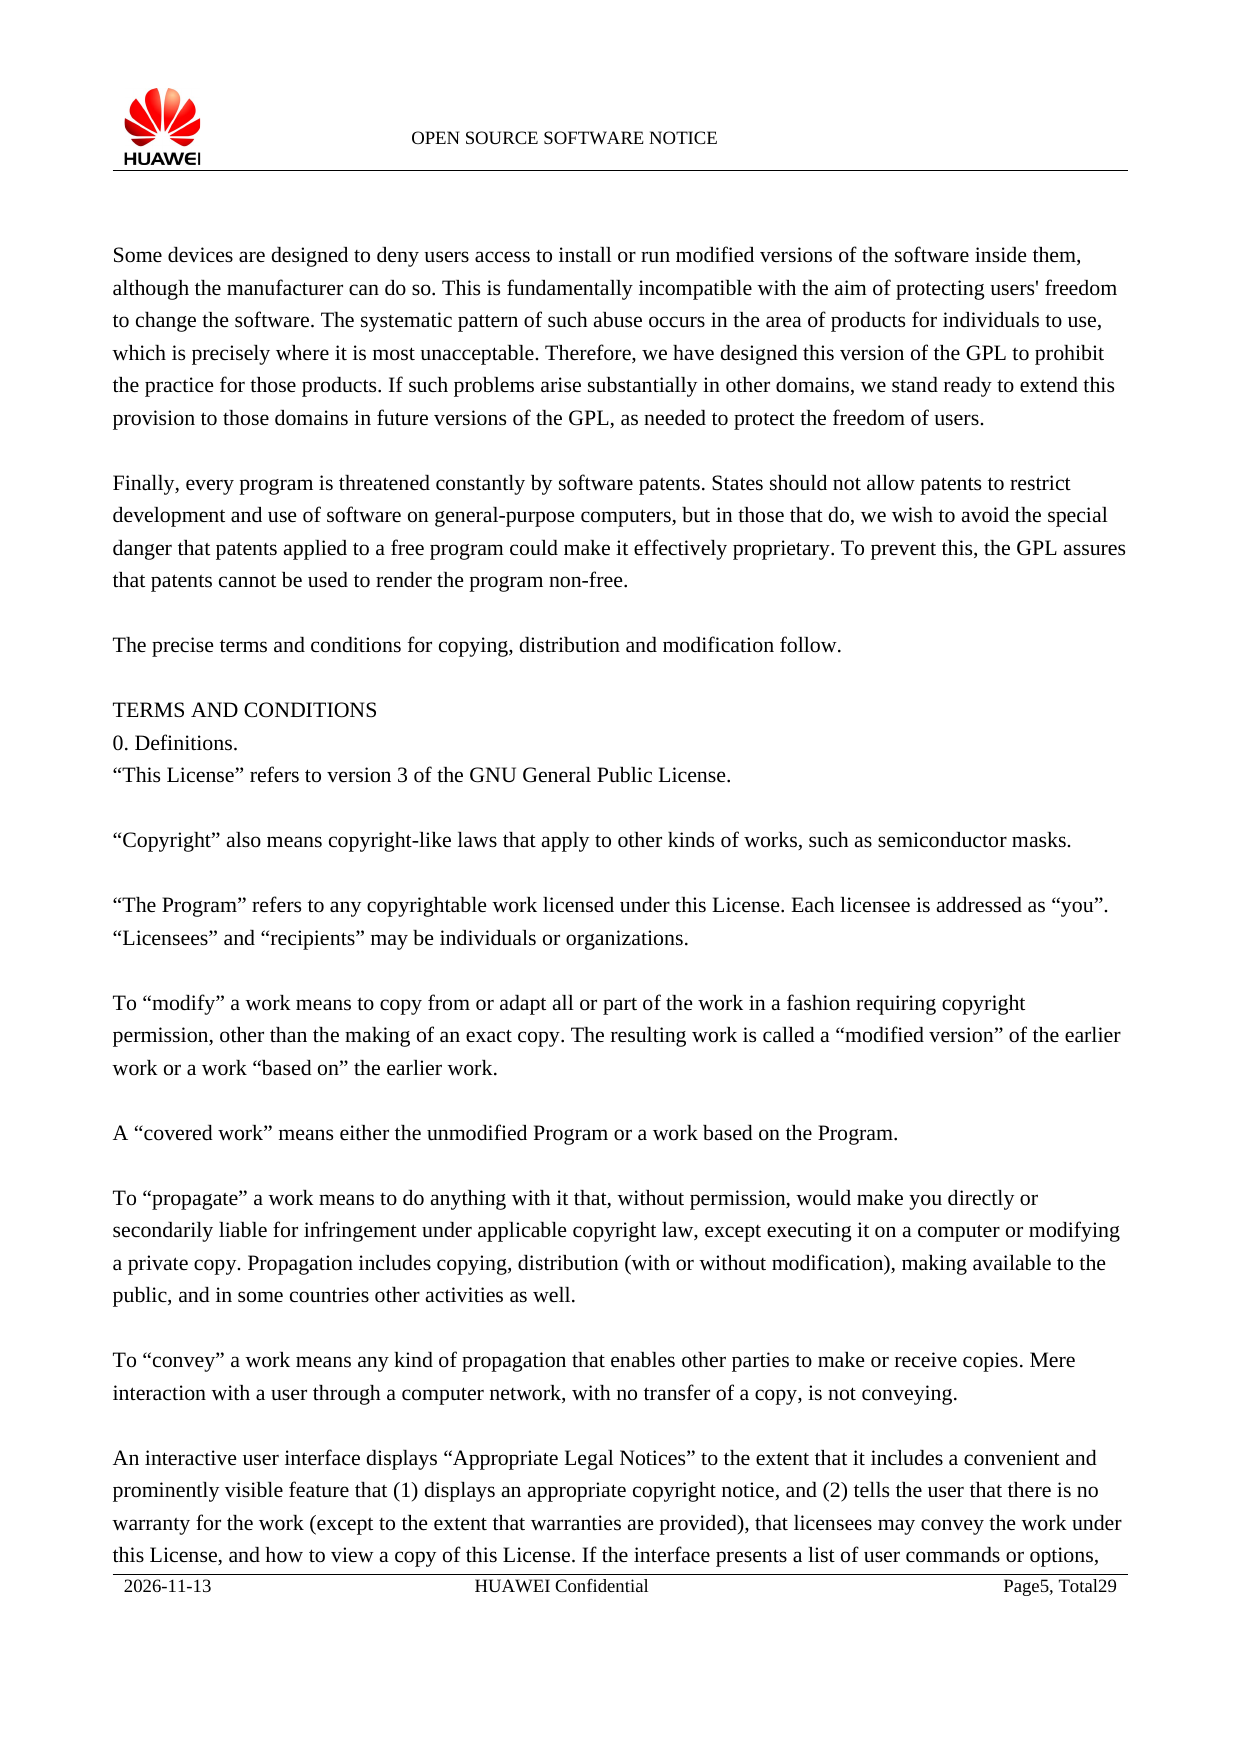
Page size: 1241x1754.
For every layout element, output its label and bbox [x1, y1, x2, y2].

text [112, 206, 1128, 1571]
picture [124, 88, 201, 165]
